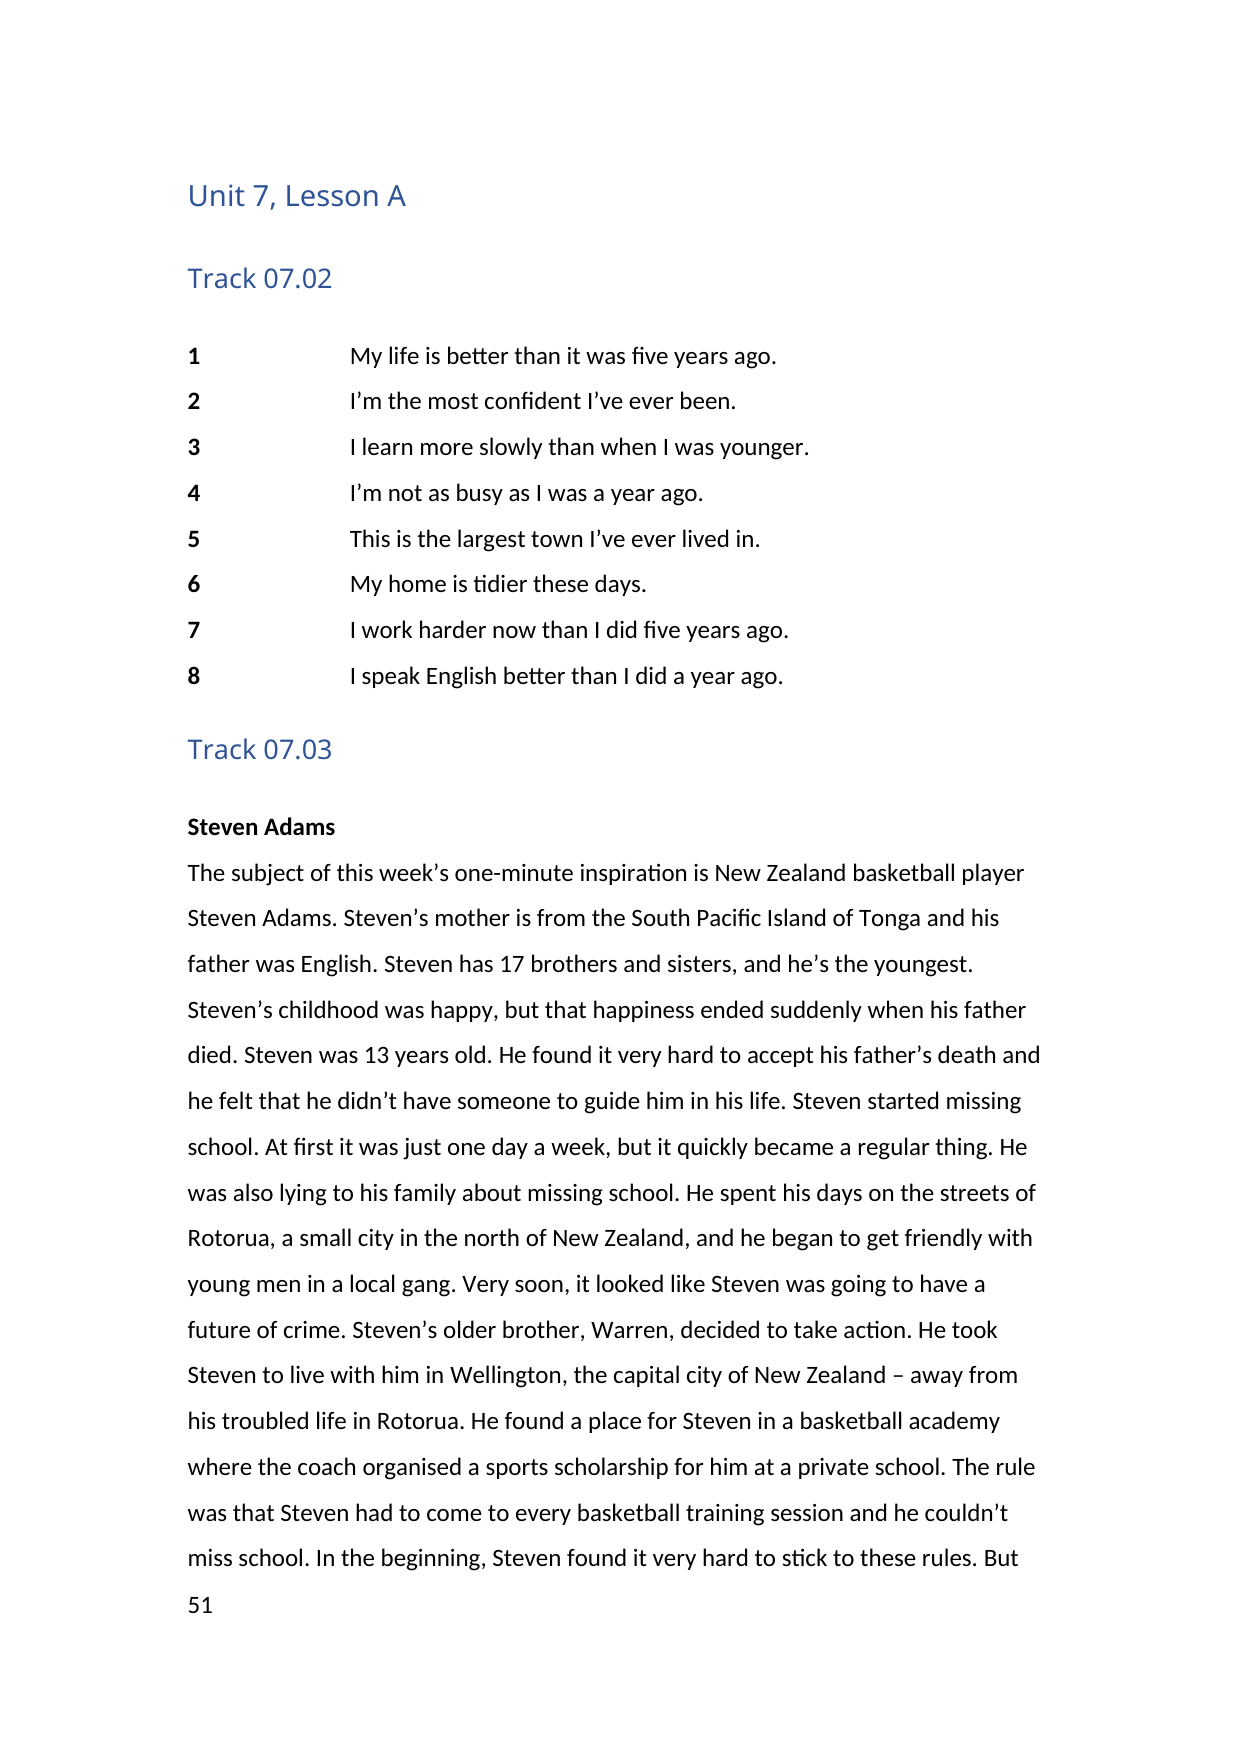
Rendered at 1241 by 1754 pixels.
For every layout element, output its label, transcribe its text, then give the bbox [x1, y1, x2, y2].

text 1 My life is better than it was five years ago. [187, 340, 1053, 370]
text 5 This is the largest town I’ve ever lived in. [187, 523, 1053, 553]
text 7 I work harder now than I did five years ago. [187, 614, 1053, 645]
subtitle Track 07.03 [187, 731, 1053, 767]
text 6 My home is tidier these days. [187, 568, 1053, 599]
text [187, 857, 1053, 1573]
text 8 I speak English better than I did a year ago. [187, 660, 1053, 690]
text 4 I’m not as busy as I was a year ago. [187, 477, 1053, 507]
text Steven Adams [187, 811, 1053, 841]
subtitle Unit 7, Lesson A [187, 175, 1053, 215]
subtitle Track 07.02 [187, 259, 1053, 296]
text 2 I’m the most confident I’ve ever been. [187, 386, 1053, 416]
text 3 I learn more slowly than when I was younger. [187, 431, 1053, 462]
